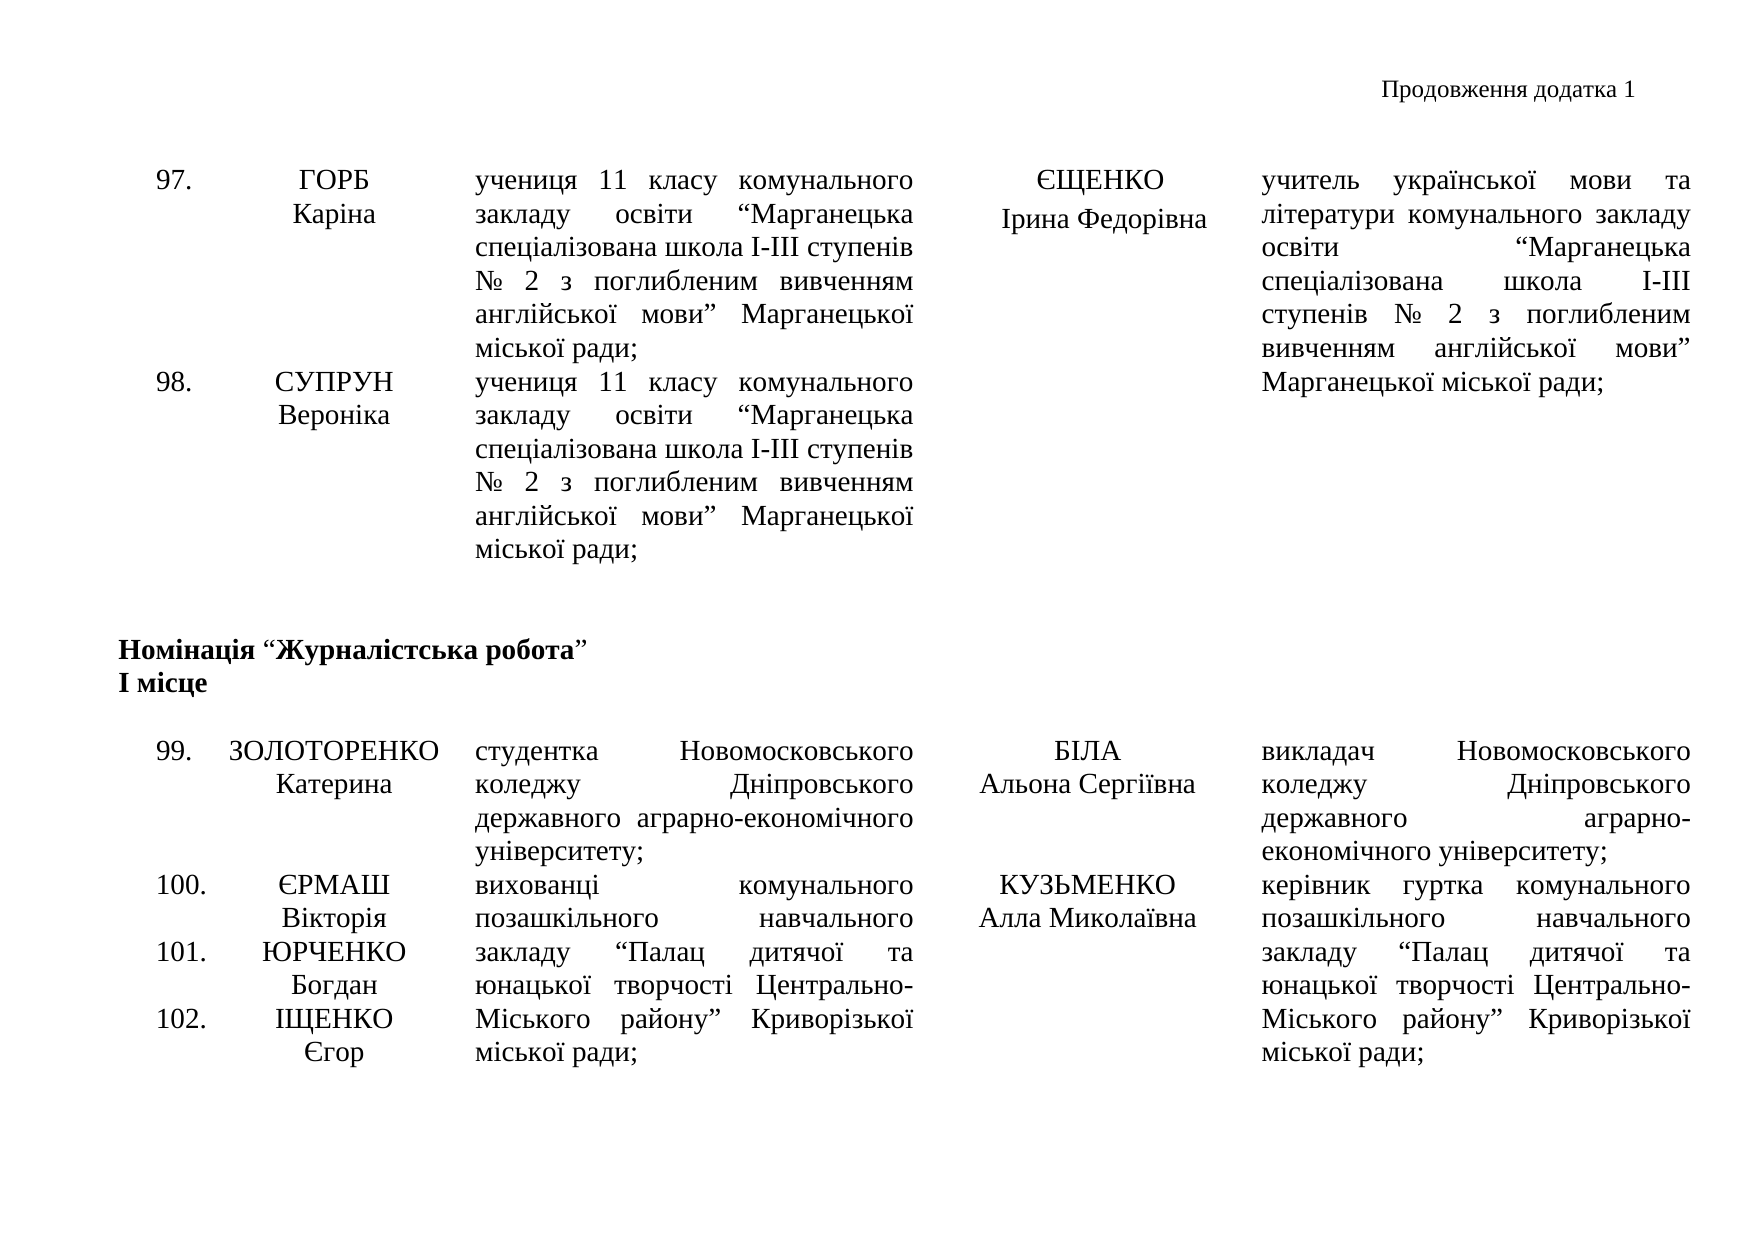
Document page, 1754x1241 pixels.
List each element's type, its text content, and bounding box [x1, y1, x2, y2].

table_cell ГОРБ Каріна [205, 163, 464, 364]
table_cell учениця 11 класу комунального закладу освіти “Марганецька спеціалізована школа І-ІІІ ступенів № 2 з поглибленим вивченням англійської мови” Марганецької міської ради; [464, 163, 925, 364]
table_cell ЄРМАШ Вікторія [205, 867, 464, 934]
table_cell [107, 163, 204, 364]
table_cell [107, 364, 204, 565]
table_cell учитель української мови та літератури комунального закладу освіти “Марганецька спеціалізована школа І-ІІІ ступенів № 2 з поглибленим вивченням англійської мови” Марганецької міської ради; [1250, 163, 1702, 565]
table_cell ЄЩЕНКО Ірина Федорівна [925, 163, 1250, 565]
table_cell [107, 733, 204, 867]
table_cell СУПРУН Вероніка [205, 364, 464, 565]
table_cell Номінація “Журналістська робота” І місце [107, 565, 1702, 733]
table_cell ЮРЧЕНКО Богдан [205, 934, 464, 1001]
table_cell [107, 1001, 204, 1068]
table_cell КУЗЬМЕНКО Алла Миколаївна [925, 867, 1250, 1068]
table_cell учениця 11 класу комунального закладу освіти “Марганецька спеціалізована школа І-ІІІ ступенів № 2 з поглибленим вивченням англійської мови” Марганецької міської ради; [464, 364, 925, 565]
table_cell студентка Новомосковського коледжу Дніпровського державного аграрно-економічного університету; [464, 733, 925, 867]
table_cell [107, 934, 204, 1001]
table_cell [107, 867, 204, 934]
table_cell БІЛА Альона Сергіївна [925, 733, 1250, 867]
table_cell вихованці комунального позашкільного навчального закладу “Палац дитячої та юнацької творчості Центрально-Міського району” Криворізької міської ради; [464, 867, 925, 1068]
table_cell ЗОЛОТОРЕНКО Катерина [205, 733, 464, 867]
table_cell викладач Новомосковського коледжу Дніпровського державного аграрно-економічного університету; [1250, 733, 1702, 867]
table_cell ІЩЕНКО Єгор [205, 1001, 464, 1068]
table_cell керівник гуртка комунального позашкільного навчального закладу “Палац дитячої та юнацької творчості Центрально-Міського району” Криворізької міської ради; [1250, 867, 1702, 1068]
